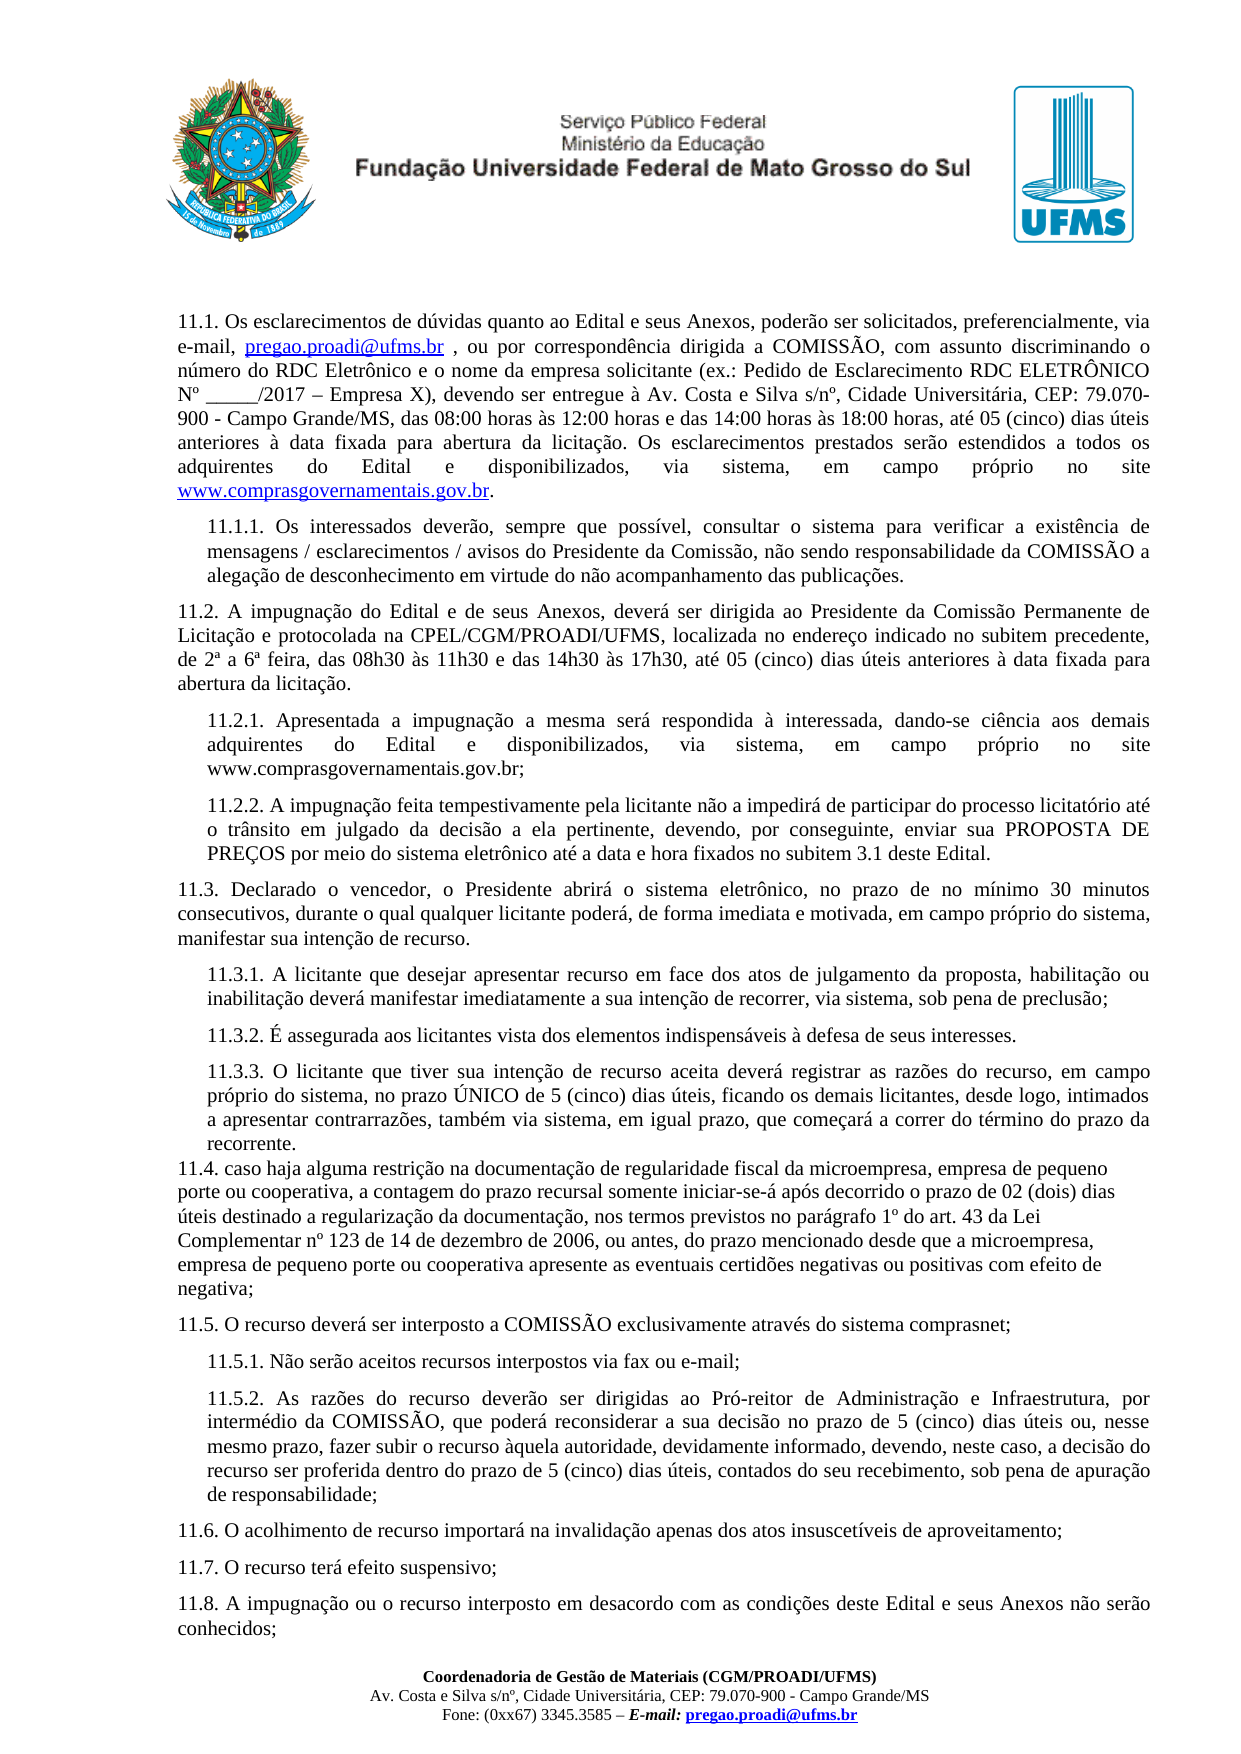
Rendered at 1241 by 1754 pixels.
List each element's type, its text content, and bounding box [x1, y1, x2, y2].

text 11.3.3. O licitante que tiver sua intenção de recurso aceita deverá registrar as razões do recurso, em campo próprio do sistema, no prazo ÚNICO de 5 (cinco) dias úteis, ficando os demais licitantes, desde logo, intimados a apresentar contrarrazões, também via sistema, em igual prazo, que começará a correr do término do prazo da recorrente. [207, 1059, 1152, 1155]
text 11.3. Declarado o vencedor, o Presidente abrirá o sistema eletrônico, no prazo de no mínimo 30 minutos consecutivos, durante o qual qualquer licitante poderá, de forma imediata e motivada, em campo próprio do sistema, manifestar sua intenção de recurso. [177, 877, 1152, 949]
text 11.5.1. Não serão aceitos recursos interpostos via fax ou e-mail; [207, 1349, 1152, 1373]
text 11.5. O recurso deverá ser interposto a COMISSÃO exclusivamente através do sistema comprasnet; [177, 1312, 1152, 1336]
text 11.4. caso haja alguma restrição na documentação de regularidade fiscal da microempresa, empresa de pequeno porte ou cooperativa, a contagem do prazo recursal somente iniciar-se-á após decorrido o prazo de 02 (dois) dias úteis destinado a regularização da documentação, nos termos previstos no parágrafo 1º do art. 43 da Lei Complementar nº 123 de 14 de dezembro de 2006, ou antes, do prazo mencionado desde que a microempresa, empresa de pequeno porte ou cooperativa apresente as eventuais certidões negativas ou positivas com efeito de negativa; [177, 1155, 1152, 1300]
picture [1016, 88, 1131, 240]
text 11.6. O acolhimento de recurso importará na invalidação apenas dos atos insuscetíveis de aproveitamento; [177, 1518, 1152, 1542]
picture [165, 78, 316, 242]
text 11.2.1. Apresentada a impugnação a mesma será respondida à interessada, dando-se ciência aos demais adquirentes do Edital e disponibilizados, via sistema, em campo próprio no site www.comprasgovernamentais.gov.br; [207, 708, 1152, 780]
text 11.3.2. É assegurada aos licitantes vista dos elementos indispensáveis à defesa de seus interesses. [207, 1023, 1152, 1047]
text 11.1.1. Os interessados deverão, sempre que possível, consultar o sistema para verificar a existência de mensagens / esclarecimentos / avisos do Presidente da Comissão, não sendo responsabilidade da COMISSÃO a alegação de desconhecimento em virtude do não acompanhamento das publicações. [207, 514, 1152, 587]
picture [355, 115, 970, 181]
text 11.2. A impugnação do Edital e de seus Anexos, deverá ser dirigida ao Presidente da Comissão Permanente de Licitação e protocolada na CPEL/CGM/PROADI/UFMS, localizada no endereço indicado no subitem precedente, de 2ª a 6ª feira, das 08h30 às 11h30 e das 14h30 às 17h30, até 05 (cinco) dias úteis anteriores à data fixada para abertura da licitação. [177, 599, 1152, 695]
text 11.3.1. A licitante que desejar apresentar recurso em face dos atos de julgamento da proposta, habilitação ou inabilitação deverá manifestar imediatamente a sua intenção de recorrer, via sistema, sob pena de preclusão; [207, 962, 1152, 1010]
text 11.1. Os esclarecimentos de dúvidas quanto ao Edital e seus Anexos, poderão ser solicitados, preferencialmente, via e-mail, pregao.proadi@ufms.br , ou por correspondência dirigida a COMISSÃO, com assunto discriminando o número do RDC Eletrônico e o nome da empresa solicitante (ex.: Pedido de Esclarecimento RDC ELETRÔNICO Nº _____/2017 – Empresa X), devendo ser entregue à Av. Costa e Silva s/nº, Cidade Universitária, CEP: 79.070-900 - Campo Grande/MS, das 08:00 horas às 12:00 horas e das 14:00 horas às 18:00 horas, até 05 (cinco) dias úteis anteriores à data fixada para abertura da licitação. Os esclarecimentos prestados serão estendidos a todos os adquirentes do Edital e disponibilizados, via sistema, em campo próprio no site www.comprasgovernamentais.gov.br. [177, 309, 1152, 502]
text 11.7. O recurso terá efeito suspensivo; [177, 1555, 1152, 1579]
text 11.2.2. A impugnação feita tempestivamente pela licitante não a impedirá de participar do processo licitatório até o trânsito em julgado da decisão a ela pertinente, devendo, por conseguinte, enviar sua PROPOSTA DE PREÇOS por meio do sistema eletrônico até a data e hora fixados no subitem 3.1 deste Edital. [207, 793, 1152, 865]
text 11.5.2. As razões do recurso deverão ser dirigidas ao Pró-reitor de Administração e Infraestrutura, por intermédio da COMISSÃO, que poderá reconsiderar a sua decisão no prazo de 5 (cinco) dias úteis ou, nesse mesmo prazo, fazer subir o recurso àquela autoridade, devidamente informado, devendo, neste caso, a decisão do recurso ser proferida dentro do prazo de 5 (cinco) dias úteis, contados do seu recebimento, sob pena de apuração de responsabilidade; [207, 1385, 1152, 1506]
text 11.8. A impugnação ou o recurso interposto em desacordo com as condições deste Edital e seus Anexos não serão conhecidos; [177, 1591, 1152, 1639]
